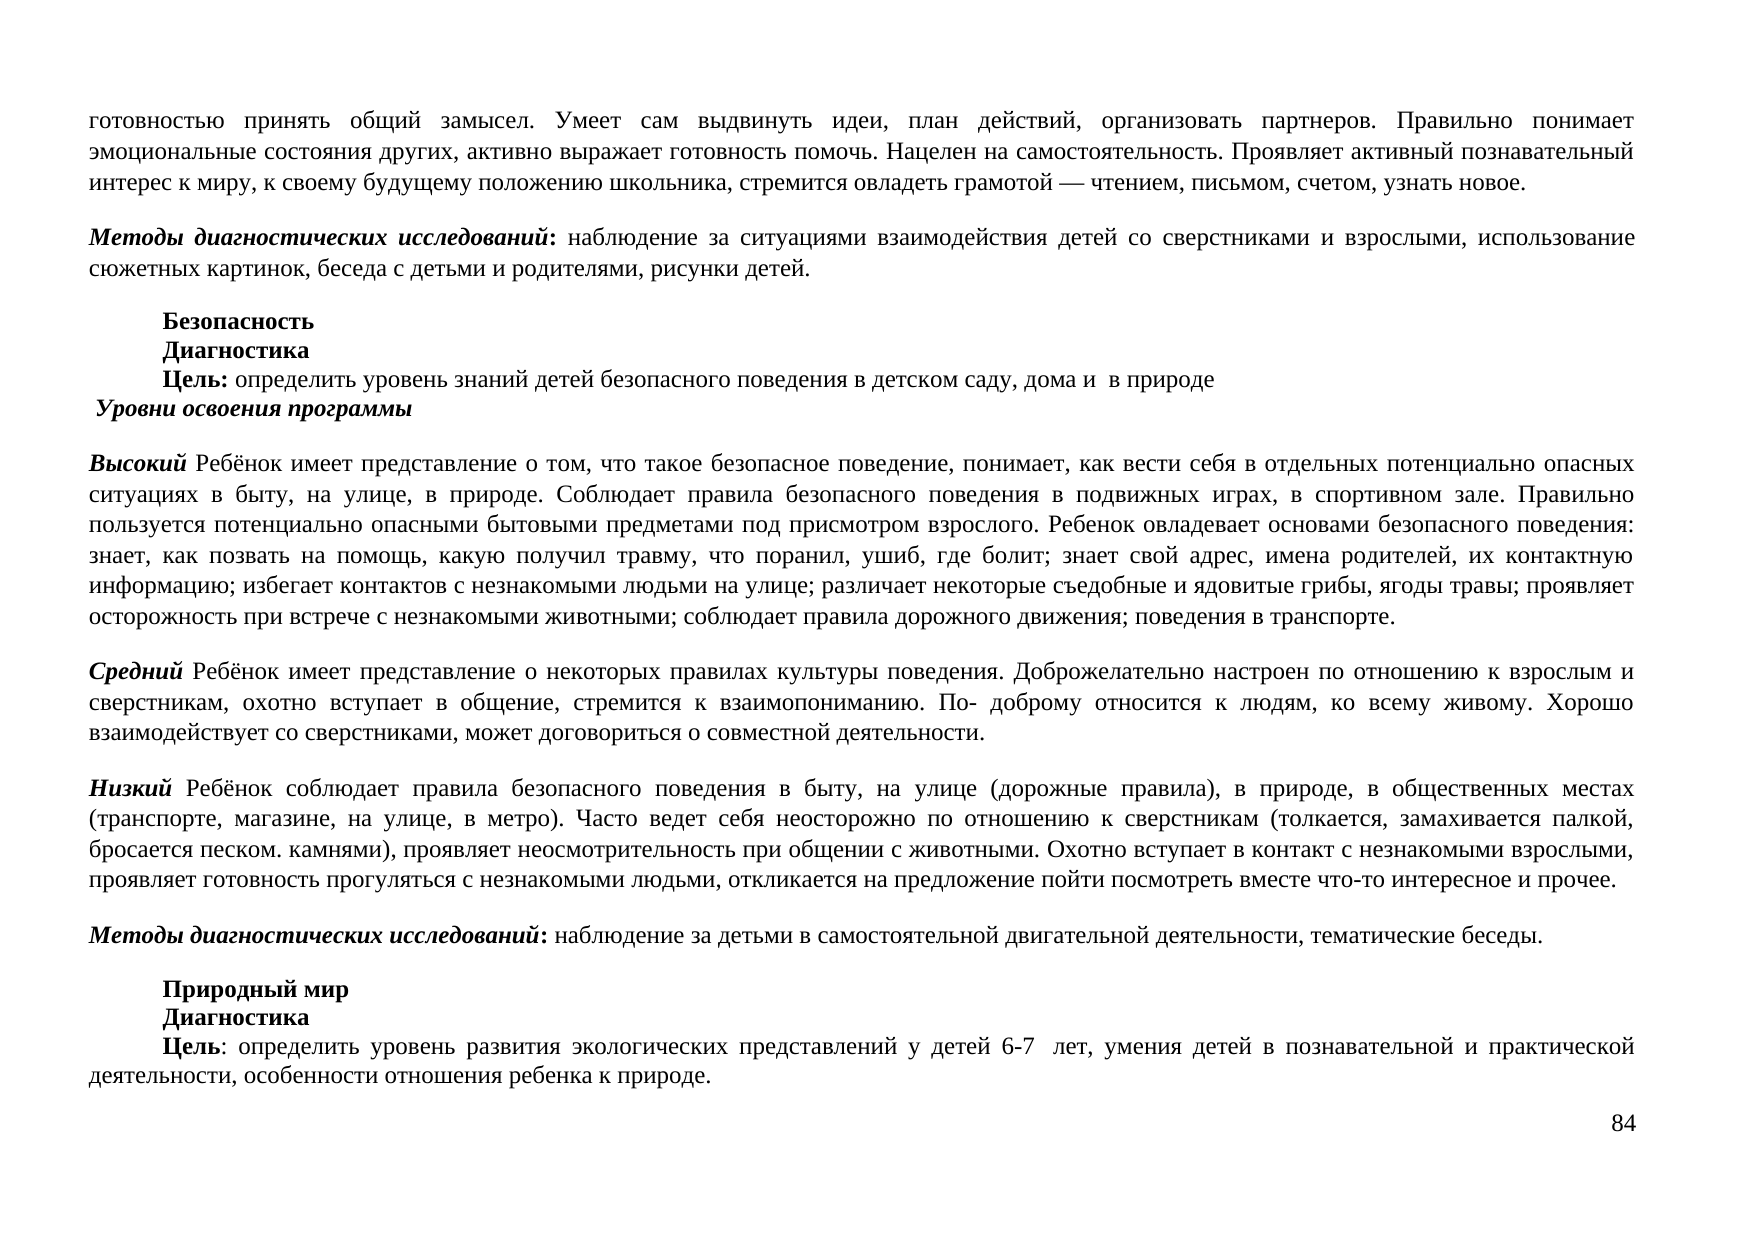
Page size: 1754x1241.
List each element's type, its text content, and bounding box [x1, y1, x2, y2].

text Диагностика [89, 335, 1636, 364]
text Природный мир [89, 974, 1636, 1002]
text Цель: определить уровень знаний детей безопасного поведения в детском саду, дома и в природе [89, 364, 1636, 393]
text Методы диагностических исследований: наблюдение за ситуациями взаимодействия детей со сверстниками и взрослыми, использование сюжетных картинок, беседа с детьми и родителями, рисунки детей. [89, 220, 1636, 281]
text Диагностика [89, 1002, 1636, 1031]
text Уровни освоения программы [89, 393, 1636, 421]
text Безопасность [89, 306, 1636, 335]
text Высокий Ребёнок имеет представление о том, что такое безопасное поведение, понимает, как вести себя в отдельных потенциально опасных ситуациях в быту, на улице, в природе. Соблюдает правила безопасного поведения в подвижных играх, в спортивном зале. Правильно пользуется потенциально опасными бытовыми предметами под присмотром взрослого. Ребенок овладевает основами безопасного поведения: знает, как позвать на помощь, какую получил травму, что поранил, ушиб, где болит; знает свой адрес, имена родителей, их контактную информацию; избегает контактов с незнакомыми людьми на улице; различает некоторые съедобные и ядовитые грибы, ягоды травы; проявляет осторожность при встрече с незнакомыми животными; соблюдает правила дорожного движения; поведения в транспорте. [89, 446, 1636, 629]
text Методы диагностических исследований: наблюдение за детьми в самостоятельной двигательной деятельности, тематические беседы. [89, 918, 1636, 949]
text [89, 104, 1636, 195]
text Средний Ребёнок имеет представление о некоторых правилах культуры поведения. Доброжелательно настроен по отношению к взрослым и сверстникам, охотно вступает в общение, стремится к взаимопониманию. По- доброму относится к людям, ко всему живому. Хорошо взаимодействует со сверстниками, может договориться о совместной деятельности. [89, 654, 1636, 746]
text Низкий Ребёнок соблюдает правила безопасного поведения в быту, на улице (дорожные правила), в природе, в общественных местах (транспорте, магазине, на улице, в метро). Часто ведет себя неосторожно по отношению к сверстникам (толкается, замахивается палкой, бросается песком. камнями), проявляет неосмотрительность при общении с животными. Охотно вступает в контакт с незнакомыми взрослыми, проявляет готовность прогуляться с незнакомыми людьми, откликается на предложение пойти посмотреть вместе что-то интересное и прочее. [89, 771, 1636, 893]
text Цель: определить уровень развития экологических представлений у детей 6-7 лет, умения детей в познавательной и практической деятельности, особенности отношения ребенка к природе. [89, 1031, 1636, 1089]
